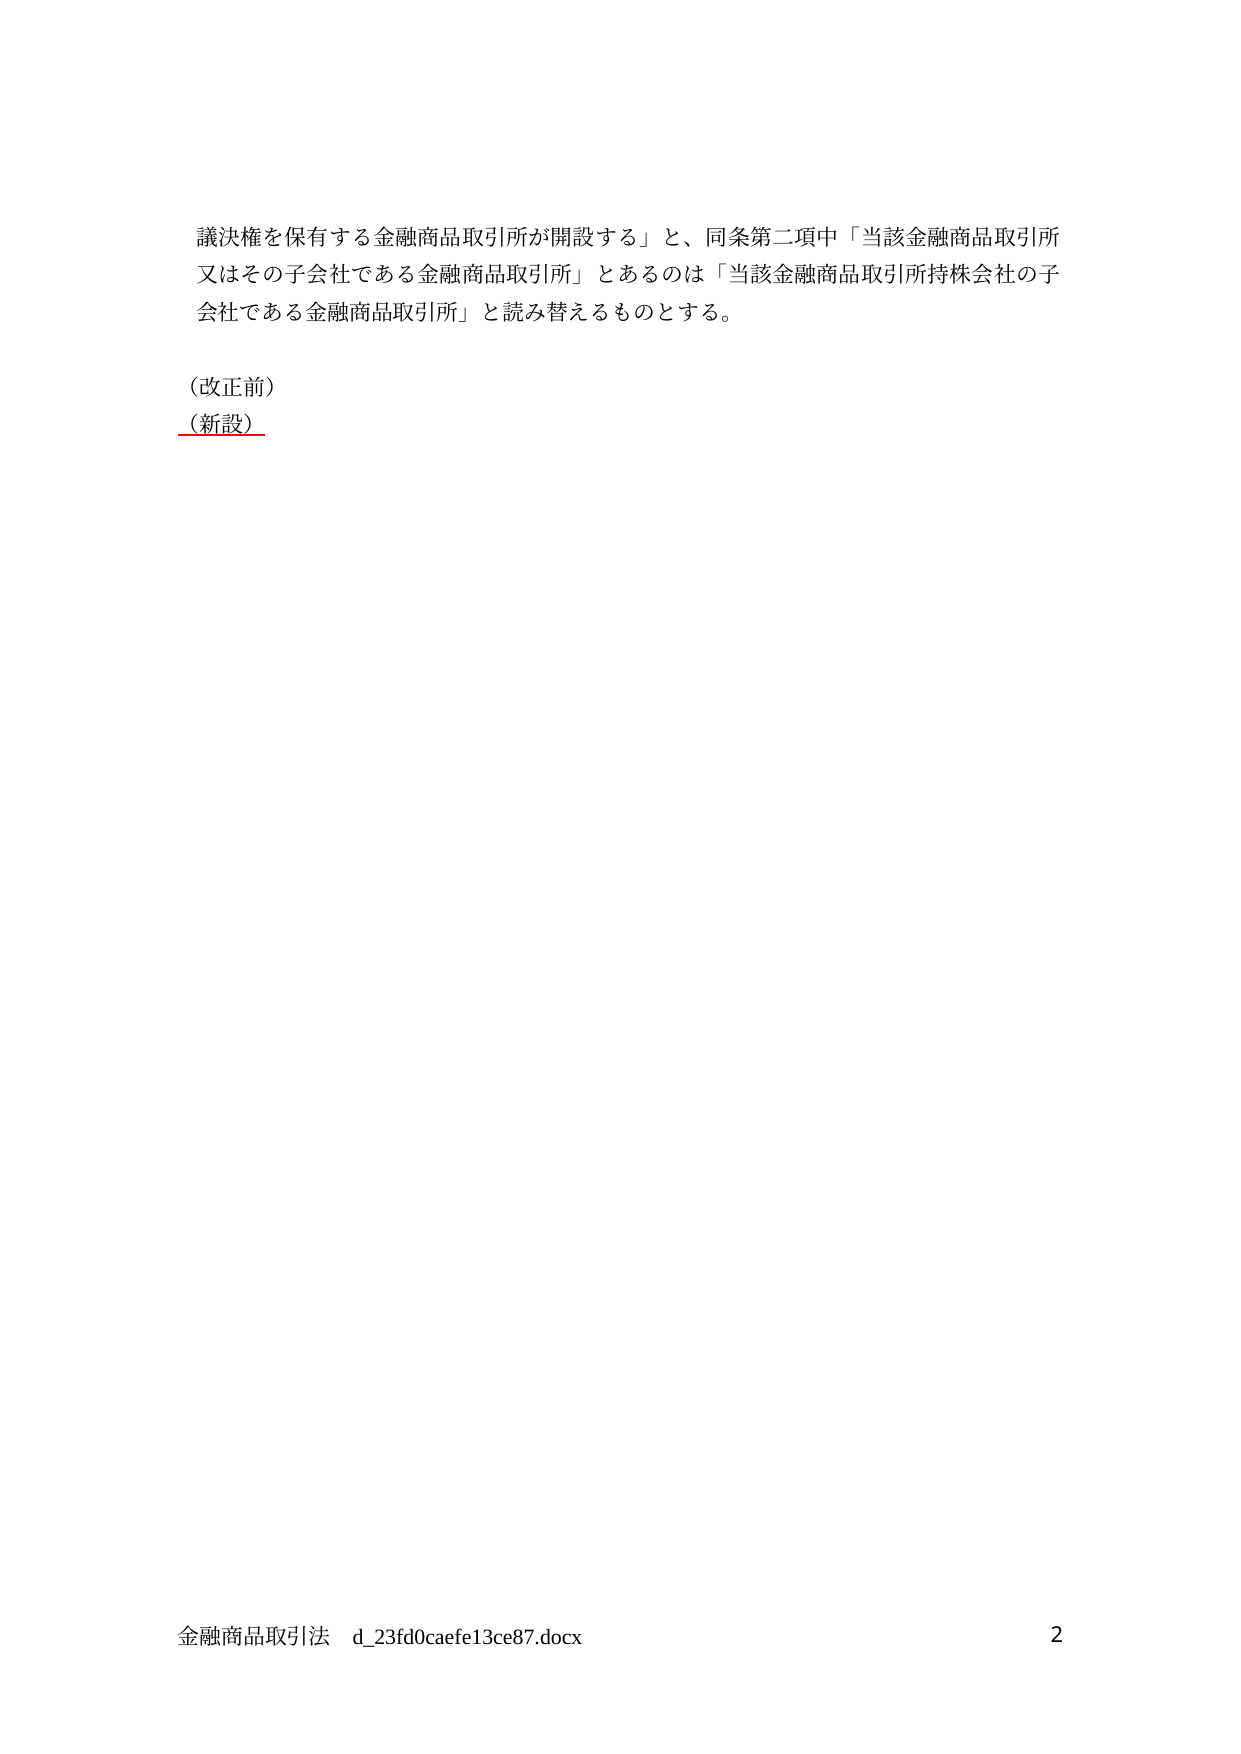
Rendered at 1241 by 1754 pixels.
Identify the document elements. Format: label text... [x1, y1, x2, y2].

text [177, 217, 1063, 329]
text （新設） [177, 404, 1063, 442]
text （改正前） [177, 367, 1063, 404]
